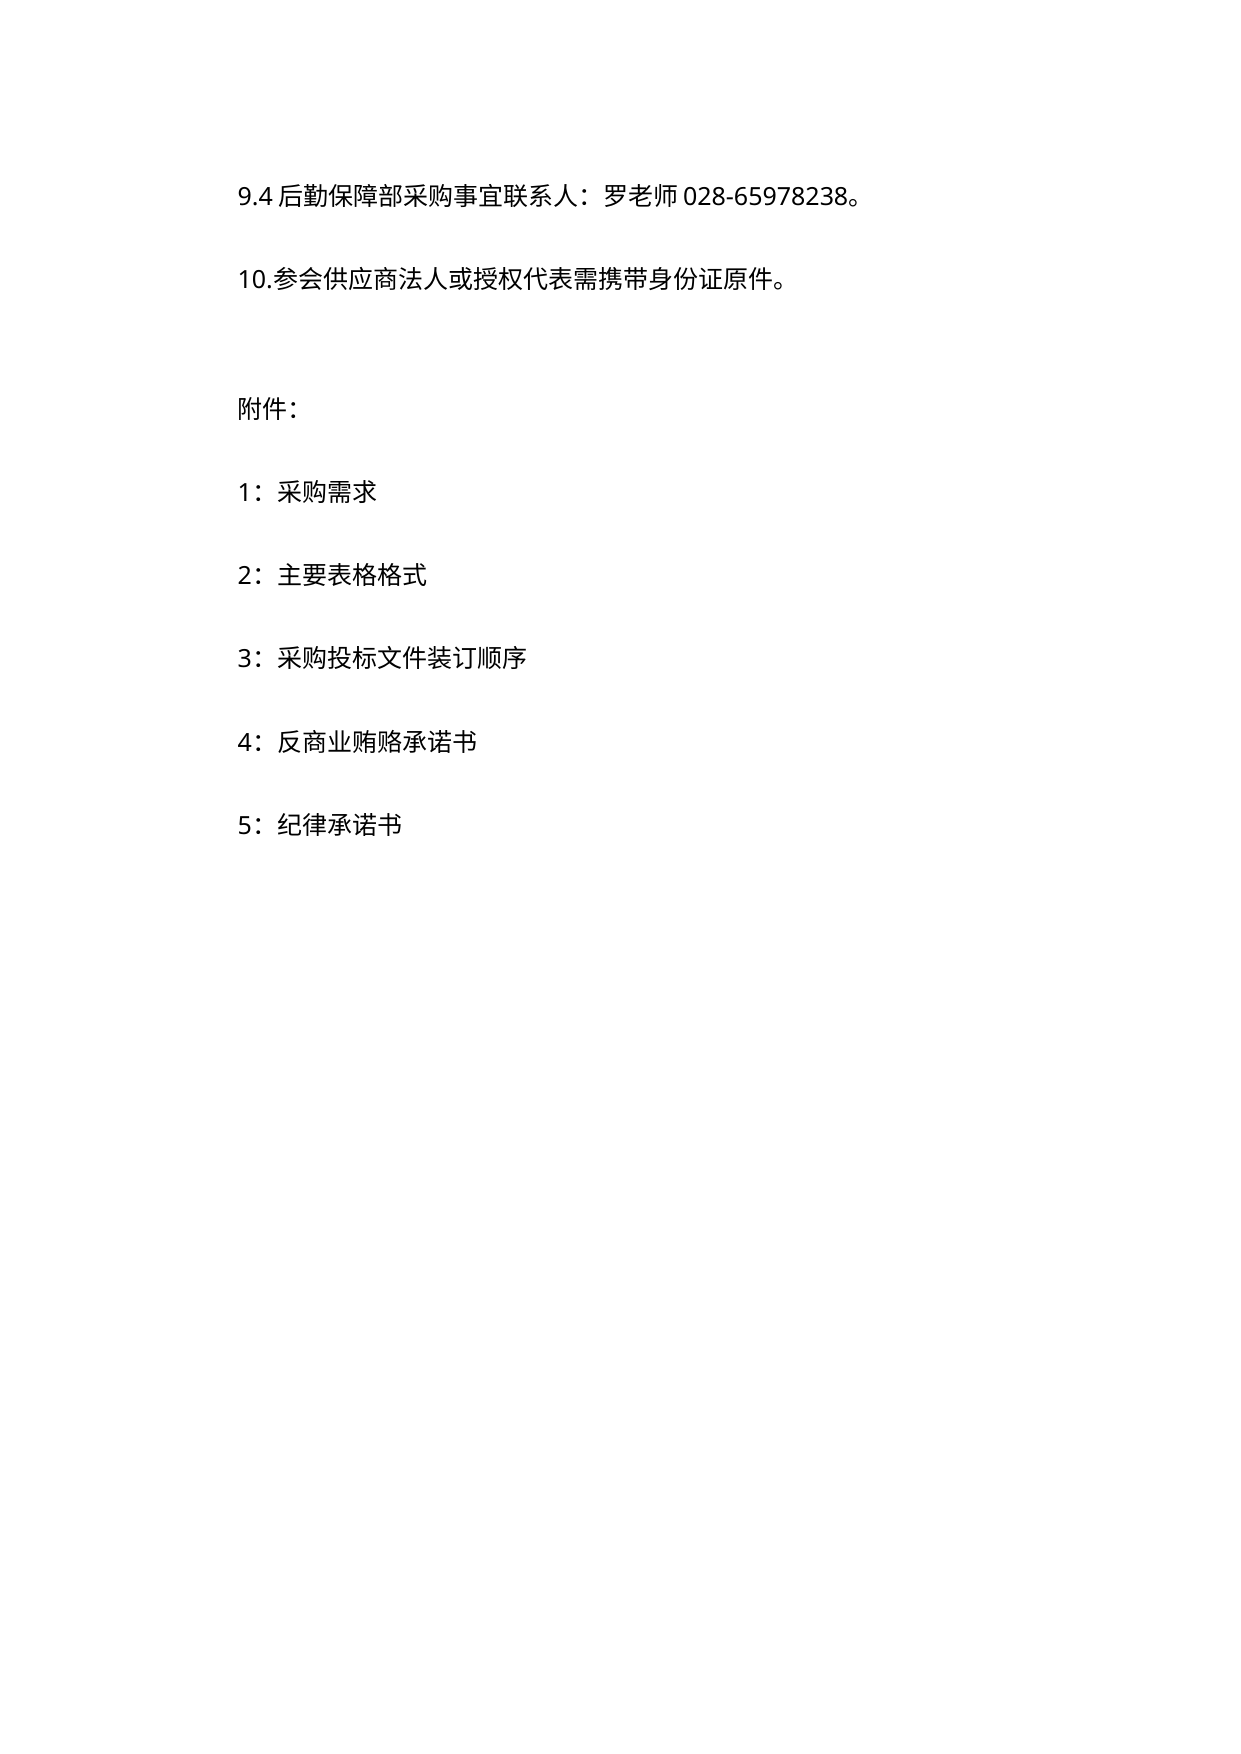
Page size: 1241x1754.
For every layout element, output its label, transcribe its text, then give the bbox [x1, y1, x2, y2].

text 5：纪律承诺书 [187, 791, 1053, 856]
text 3：采购投标文件装订顺序 [187, 624, 1053, 689]
text 10.参会供应商法人或授权代表需携带身份证原件。 [187, 245, 1053, 359]
text 4：反商业贿赂承诺书 [187, 708, 1053, 773]
text 1：采购需求 [187, 458, 1053, 523]
text 2：主要表格格式 [187, 541, 1053, 606]
text 9.4后勤保障部采购事宜联系人：罗老师028-65978238。 [187, 162, 1053, 227]
text 附件： [187, 375, 1053, 440]
